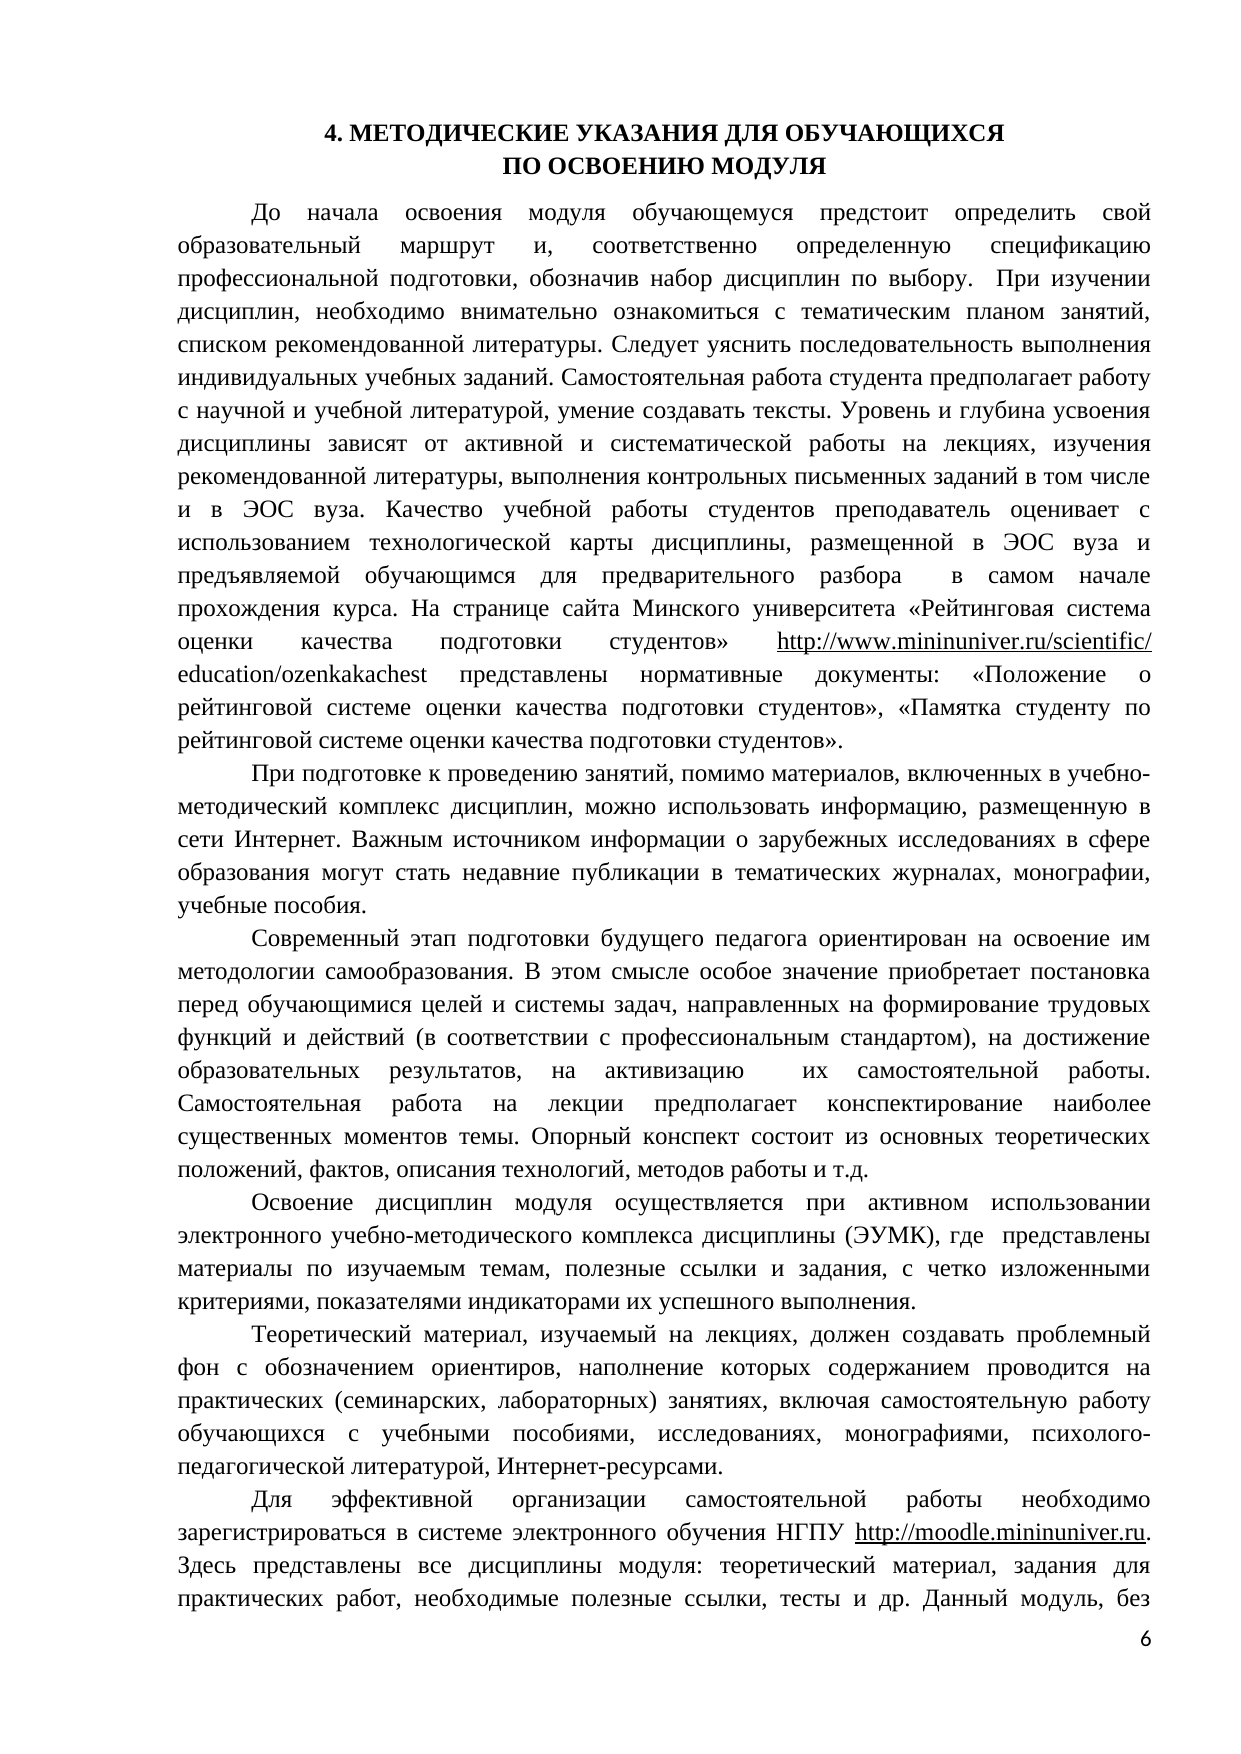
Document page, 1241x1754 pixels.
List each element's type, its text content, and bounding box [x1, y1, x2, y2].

text 4. Методические указания для обучающихся [177, 118, 1152, 147]
text Освоение дисциплин модуля осуществляется при активном использовании электронного учебно-методического комплекса дисциплины (ЭУМК), где представлены материалы по изучаемым темам, полезные ссылки и задания, с четко изложенными критериями, показателями индикаторами их успешного выполнения. [177, 1187, 1152, 1315]
text Современный этап подготовки будущего педагога ориентирован на освоение им методологии самообразования. В этом смысле особое значение приобретает постановка перед обучающимися целей и системы задач, направленных на формирование трудовых функций и действий (в соответствии с профессиональным стандартом), на достижение образовательных результатов, на активизацию их самостоятельной работы. Самостоятельная работа на лекции предполагает конспектирование наиболее существенных моментов темы. Опорный конспект состоит из основных теоретических положений, фактов, описания технологий, методов работы и т.д. [177, 923, 1152, 1183]
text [177, 1484, 1152, 1612]
text До начала освоения модуля обучающемуся предстоит определить свой образовательный маршрут и, соответственно определенную спецификацию профессиональной подготовки, обозначив набор дисциплин по выбору. При изучении дисциплин, необходимо внимательно ознакомиться с тематическим планом занятий, списком рекомендованной литературы. Следует уяснить последовательность выполнения индивидуальных учебных заданий. Самостоятельная работа студента предполагает работу с научной и учебной литературой, умение создавать тексты. Уровень и глубина усвоения дисциплины зависят от активной и систематической работы на лекциях, изучения рекомендованной литературы, выполнения контрольных письменных заданий в том числе и в ЭОС вуза. Качество учебной работы студентов преподаватель оценивает с использованием технологической карты дисциплины, размещенной в ЭОС вуза и предъявляемой обучающимся для предварительного разбора в самом начале прохождения курса. На странице сайта Минского университета «Рейтинговая система оценки качества подготовки студентов» http://www.mininuniver.ru/scientific/ education/ozenkakachest представлены нормативные документы: «Положение о рейтинговой системе оценки качества подготовки студентов», «Памятка студенту по рейтинговой системе оценки качества подготовки студентов». [177, 197, 1152, 754]
text Теоретический материал, изучаемый на лекциях, должен создавать проблемный фон с обозначением ориентиров, наполнение которых содержанием проводится на практических (семинарских, лабораторных) занятиях, включая самостоятельную работу обучающихся с учебными пособиями, исследованиях, монографиями, психолого-педагогической литературой, Интернет-ресурсами. [177, 1319, 1152, 1480]
text по освоению Модуля [177, 151, 1152, 180]
text При подготовке к проведению занятий, помимо материалов, включенных в учебно-методический комплекс дисциплин, можно использовать информацию, размещенную в сети Интернет. Важным источником информации о зарубежных исследованиях в сфере образования могут стать недавние публикации в тематических журналах, монографии, учебные пособия. [177, 758, 1152, 919]
